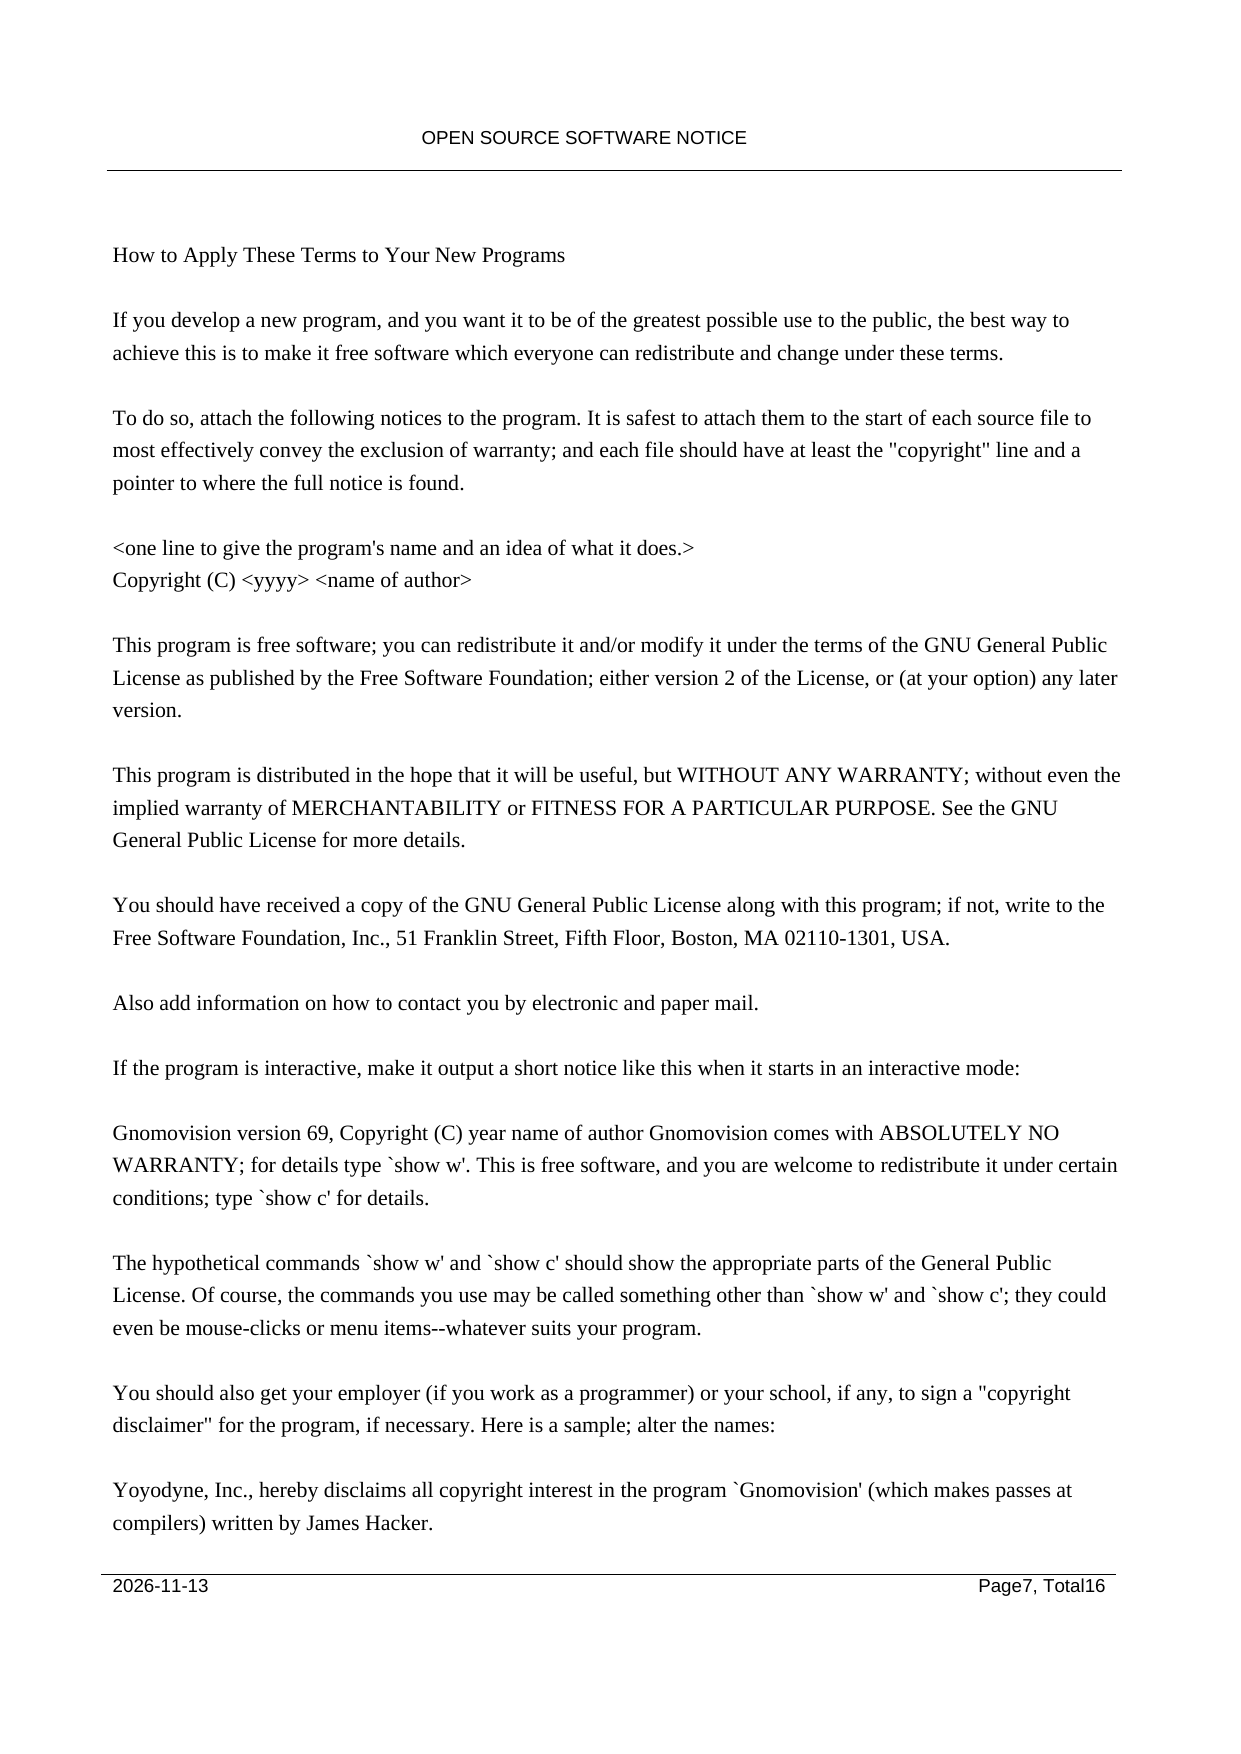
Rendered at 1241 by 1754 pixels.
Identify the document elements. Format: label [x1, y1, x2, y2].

text [112, 206, 1128, 1539]
